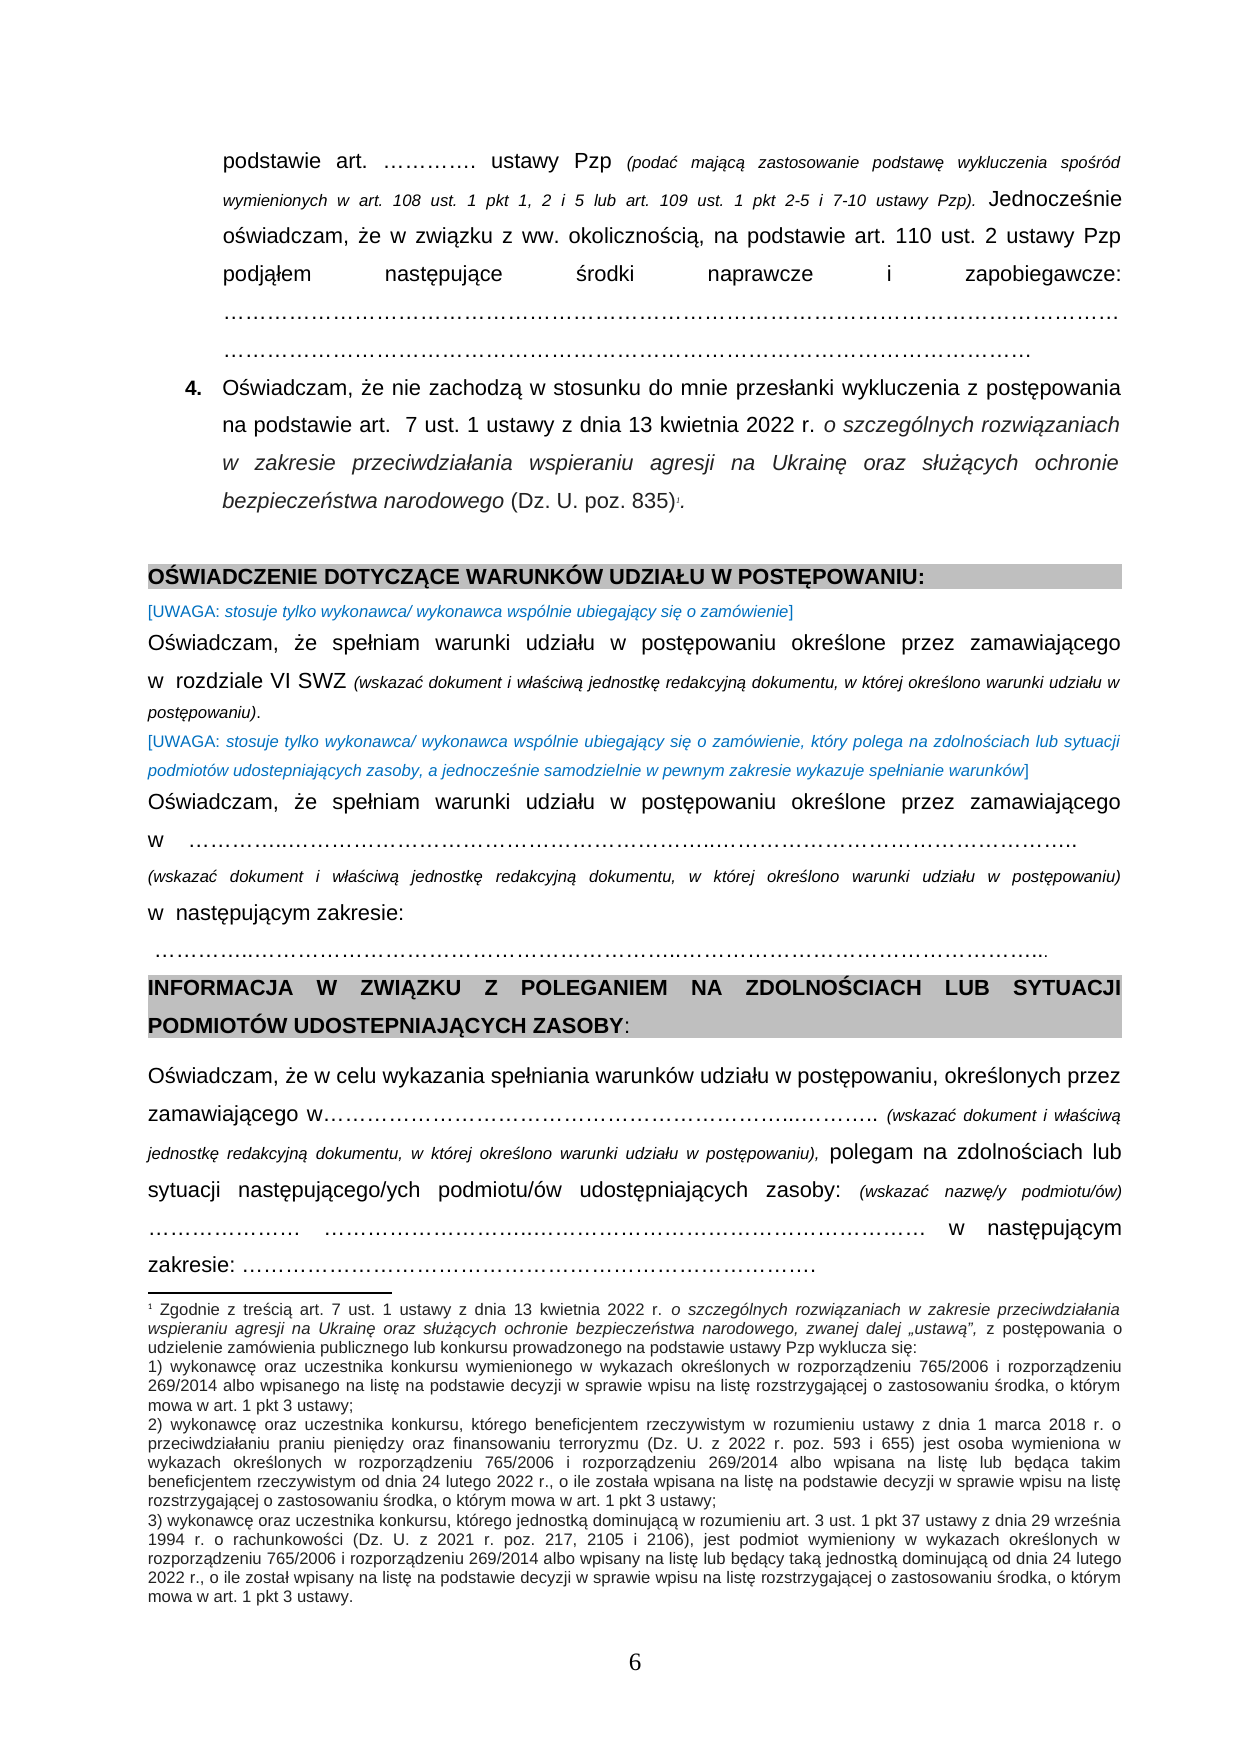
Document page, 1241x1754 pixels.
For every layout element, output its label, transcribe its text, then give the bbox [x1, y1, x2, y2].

text Oświadczam, że spełniam warunki udziału w postępowaniu określone przez zamawiającego w …………..…………………………………………………..………………………………………….. (wskazać dokument i właściwą jednostkę redakcyjną dokumentu, w której określono warunki udziału w postępowaniu) w następującym zakresie: [148, 789, 1122, 925]
text Oświadczam, że spełniam warunki udziału w postępowaniu określone przez zamawiającego w rozdziale VI SWZ (wskazać dokument i właściwą jednostkę redakcyjną dokumentu, w której określono warunki udziału w postępowaniu). [148, 630, 1122, 722]
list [185, 148, 1122, 362]
text Oświadczam, że w celu wykazania spełniania warunków udziału w postępowaniu, określonych przez zamawiającego w………………………………………………………...……….. (wskazać dokument i właściwą jednostkę redakcyjną dokumentu, w której określono warunki udziału w postępowaniu), polegam na zdolnościach lub sytuacji następującego/ych podmiotu/ów udostępniających zasoby: (wskazać nazwę/y podmiotu/ów)………………… ………………………..……………………………………………… w następującym zakresie: ……………………………………………………………………. [148, 1063, 1122, 1277]
text OŚWIADCZENIE DOTYCZĄCE WARUNKÓW UDZIAŁU W POSTĘPOWANIU: [148, 564, 1122, 589]
text INFORMACJA W ZWIĄZKU Z POLEGANIEM NA ZDOLNOŚCIACH LUB SYTUACJI PODMIOTÓW UDOSTEPNIAJĄCYCH ZASOBY: [148, 975, 1122, 1038]
text [UWAGA: stosuje tylko wykonawca/ wykonawca wspólnie ubiegający się o zamówienie] [148, 601, 1122, 621]
text [UWAGA: stosuje tylko wykonawca/ wykonawca wspólnie ubiegający się o zamówienie, który polega na zdolnościach lub sytuacji podmiotów udostepniających zasoby, a jednocześnie samodzielnie w pewnym zakresie wykazuje spełnianie warunków] [148, 732, 1122, 779]
text …………..…………………………………………………..…………………………………………... [148, 937, 1122, 962]
list Oświadczam, że nie zachodzą w stosunku do mnie przesłanki wykluczenia z postępowania na podstawie art. 7 ust. 1 ustawy z dnia 13 kwietnia 2022 r. o szczególnych rozwiązaniach w zakresie przeciwdziałania wspieraniu agresji na Ukrainę oraz służących ochronie bezpieczeństwa narodowego (Dz. U. poz. 835). [185, 374, 1122, 513]
